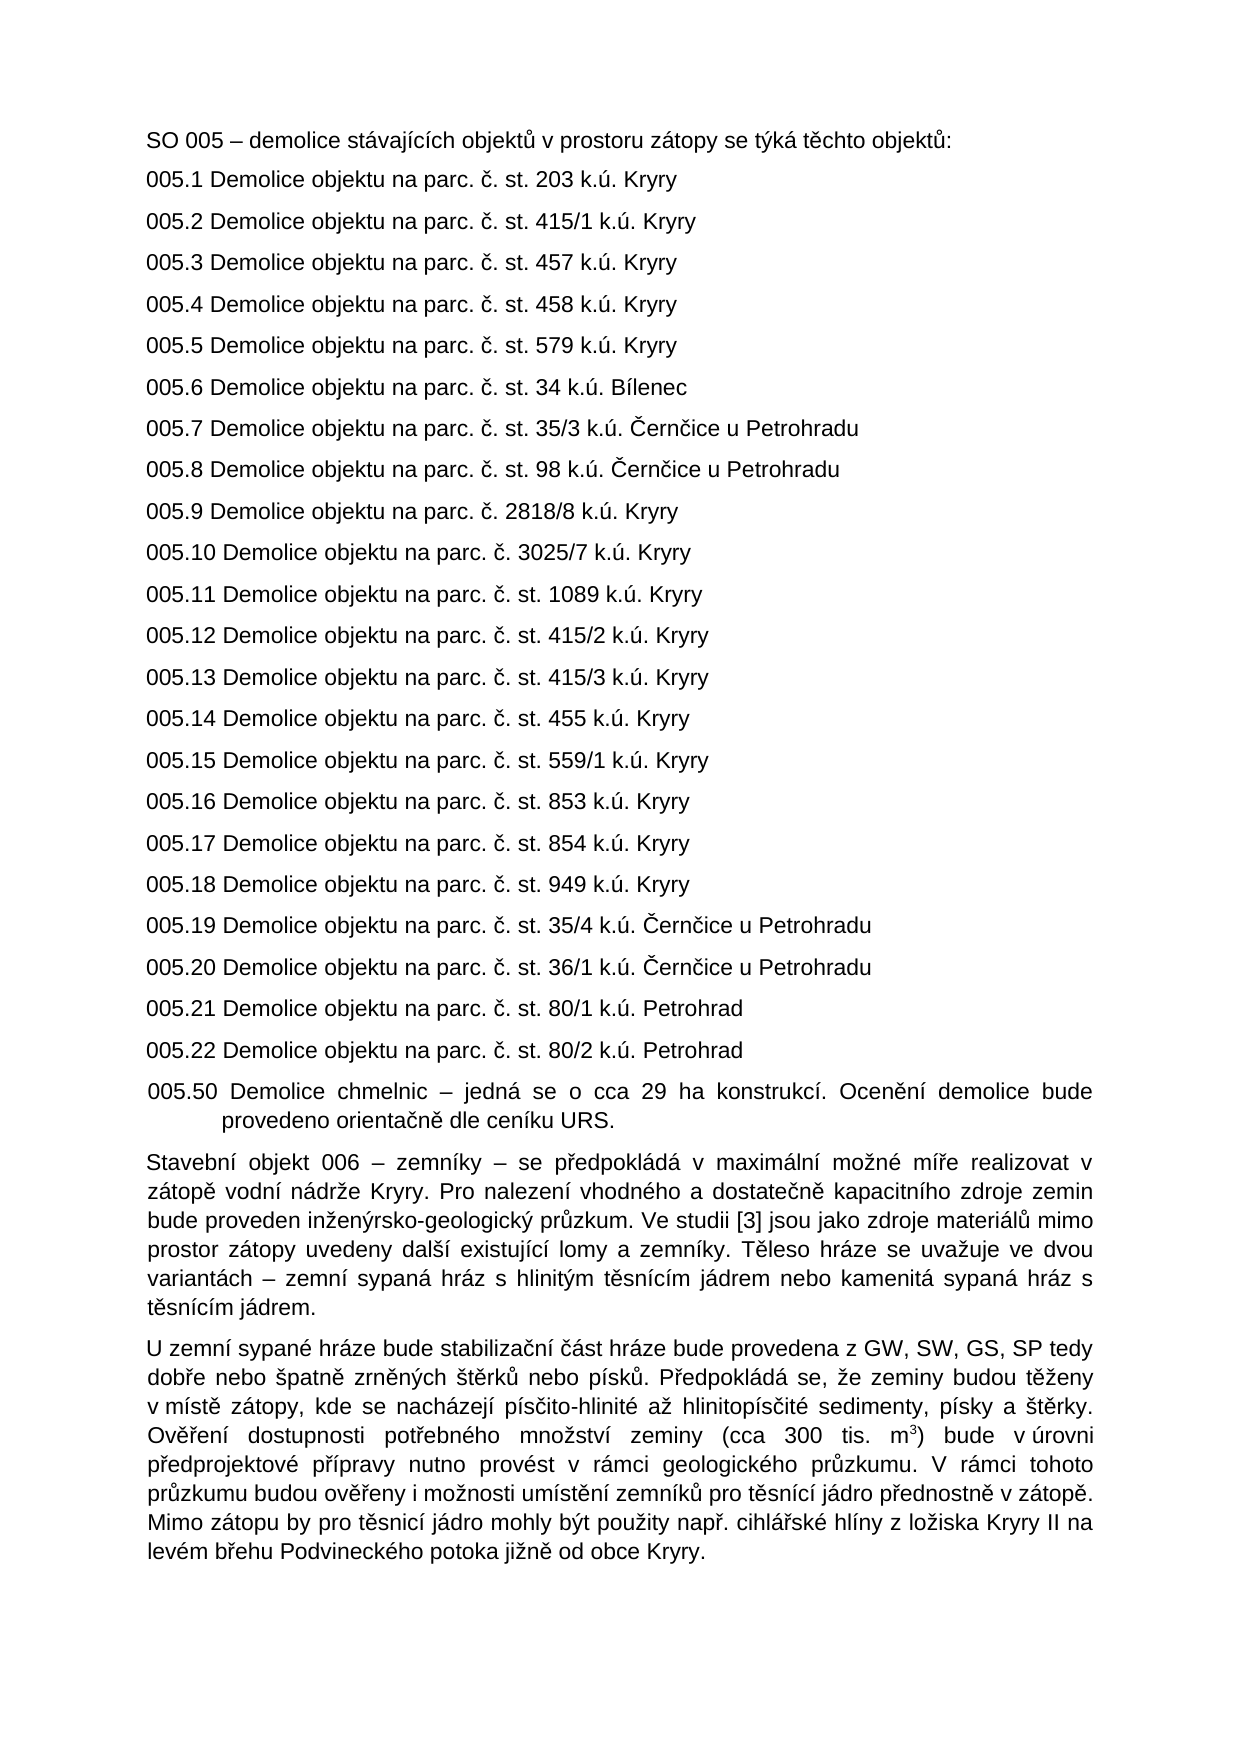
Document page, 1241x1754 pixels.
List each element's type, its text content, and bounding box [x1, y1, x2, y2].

text Stavební objekt 006 – zemníky – se předpokládá v maximální možné míře realizovat v zátopě vodní nádrže Kryry. Pro nalezení vhodného a dostatečně kapacitního zdroje zemin bude proveden inženýrsko-geologický průzkum. Ve studii [3] jsou jako zdroje materiálů mimo prostor zátopy uvedeny další existující lomy a zemníky. Těleso hráze se uvažuje ve dvou variantách – zemní sypaná hráz s hlinitým těsnícím jádrem nebo kamenitá sypaná hráz s těsnícím jádrem. [146, 1149, 1094, 1320]
text 005.11 Demolice objektu na parc. č. st. 1089 k.ú. Kryry [146, 581, 1094, 607]
text 005.14 Demolice objektu na parc. č. st. 455 k.ú. Kryry [146, 705, 1094, 732]
text 005.5 Demolice objektu na parc. č. st. 579 k.ú. Kryry [146, 332, 1094, 358]
text U zemní sypané hráze bude stabilizační část hráze bude provedena z GW, SW, GS, SP tedy dobře nebo špatně zrněných štěrků nebo písků. Předpokládá se, že zeminy budou těženy v místě zátopy, kde se nacházejí písčito-hlinité až hlinitopísčité sedimenty, písky a štěrky. Ověření dostupnosti potřebného množství zeminy (cca 300 tis. m3) bude v úrovni předprojektové přípravy nutno provést v rámci geologického průzkumu. V rámci tohoto průzkumu budou ověřeny i možnosti umístění zemníků pro těsnící jádro přednostně v zátopě. Mimo zátopu by pro těsnicí jádro mohly být použity např. cihlářské hlíny z ložiska Kryry II na levém břehu Podvineckého potoka jižně od obce Kryry. [146, 1335, 1094, 1564]
text 005.50 Demolice chmelnic – jedná se o cca 29 ha konstrukcí. Ocenění demolice bude provedeno orientačně dle ceníku URS. [147, 1078, 1094, 1134]
text 005.16 Demolice objektu na parc. č. st. 853 k.ú. Kryry [146, 788, 1094, 814]
text 005.18 Demolice objektu na parc. č. st. 949 k.ú. Kryry [146, 871, 1094, 897]
text 005.10 Demolice objektu na parc. č. 3025/7 k.ú. Kryry [146, 539, 1094, 566]
text 005.19 Demolice objektu na parc. č. st. 35/4 k.ú. Černčice u Petrohradu [146, 912, 1094, 939]
text 005.17 Demolice objektu na parc. č. st. 854 k.ú. Kryry [146, 829, 1094, 856]
text 005.7 Demolice objektu na parc. č. st. 35/3 k.ú. Černčice u Petrohradu [146, 415, 1094, 441]
text 005.12 Demolice objektu na parc. č. st. 415/2 k.ú. Kryry [146, 622, 1094, 649]
text 005.22 Demolice objektu na parc. č. st. 80/2 k.ú. Petrohrad [146, 1037, 1094, 1063]
text 005.4 Demolice objektu na parc. č. st. 458 k.ú. Kryry [146, 291, 1094, 317]
text 005.8 Demolice objektu na parc. č. st. 98 k.ú. Černčice u Petrohradu [146, 456, 1094, 483]
text 005.2 Demolice objektu na parc. č. st. 415/1 k.ú. Kryry [146, 208, 1094, 234]
text 005.3 Demolice objektu na parc. č. st. 457 k.ú. Kryry [146, 249, 1094, 276]
text 005.9 Demolice objektu na parc. č. 2818/8 k.ú. Kryry [146, 498, 1094, 524]
text 005.6 Demolice objektu na parc. č. st. 34 k.ú. Bílenec [146, 373, 1094, 400]
text 005.15 Demolice objektu na parc. č. st. 559/1 k.ú. Kryry [146, 747, 1094, 773]
text 005.21 Demolice objektu na parc. č. st. 80/1 k.ú. Petrohrad [146, 995, 1094, 1022]
text 005.20 Demolice objektu na parc. č. st. 36/1 k.ú. Černčice u Petrohradu [146, 954, 1094, 980]
text 005.1 Demolice objektu na parc. č. st. 203 k.ú. Kryry [146, 166, 1094, 193]
text 005.13 Demolice objektu na parc. č. st. 415/3 k.ú. Kryry [146, 664, 1094, 690]
text SO 005 – demolice stávajících objektů v prostoru zátopy se týká těchto objektů: [146, 127, 1094, 154]
